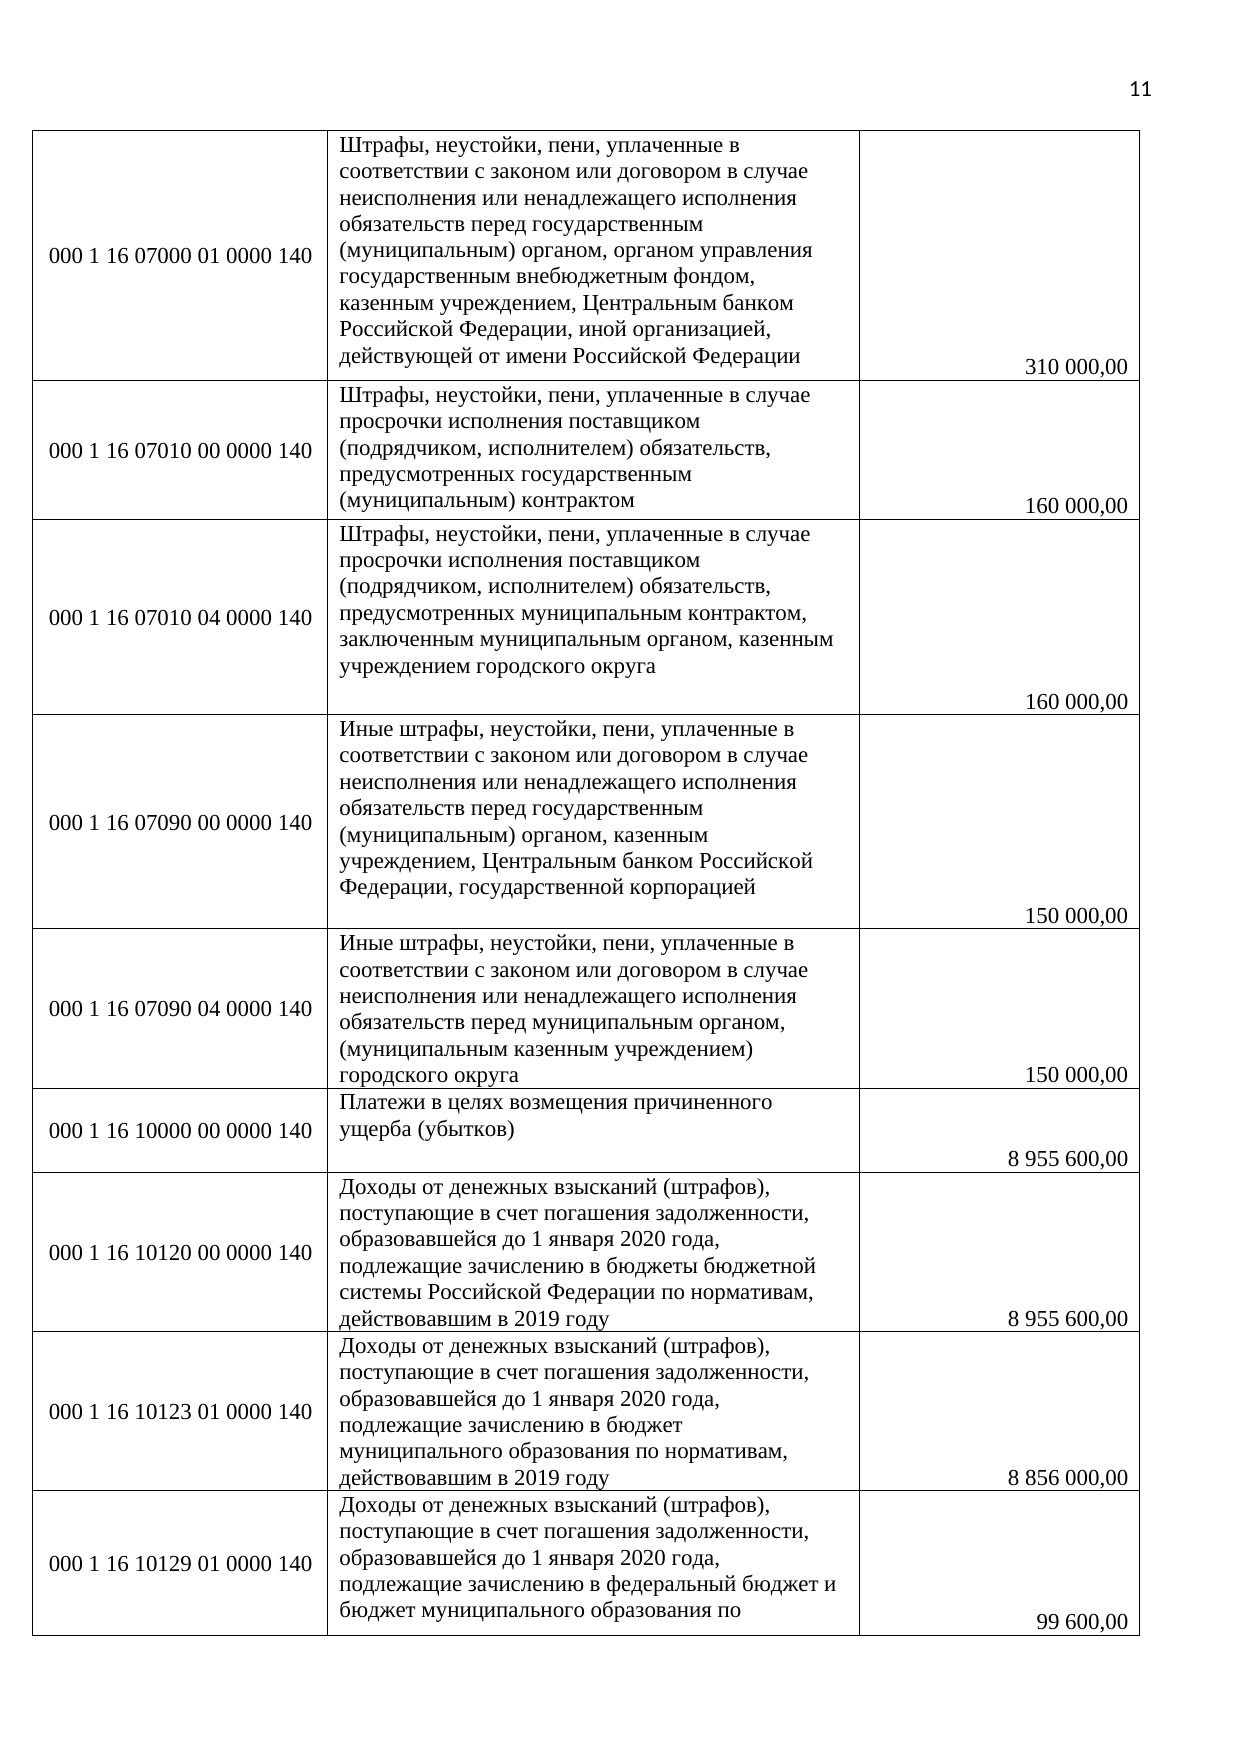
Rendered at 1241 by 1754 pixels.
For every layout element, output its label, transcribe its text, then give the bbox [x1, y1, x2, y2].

table_cell 99 600,00 [860, 1491, 1139, 1635]
table_cell Штрафы, неустойки, пени, уплаченные в случае просрочки исполнения поставщиком (подрядчиком, исполнителем) обязательств, предусмотренных государственным (муниципальным) контрактом [328, 381, 859, 519]
table_cell Штрафы, неустойки, пени, уплаченные в случае просрочки исполнения поставщиком (подрядчиком, исполнителем) обязательств, предусмотренных муниципальным контрактом, заключенным муниципальным органом, казенным учреждением городского округа [328, 520, 859, 714]
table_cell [33, 1491, 327, 1635]
table_cell 000 1 16 07000 01 0000 140 [33, 131, 327, 380]
table_cell 8 955 600,00 [860, 1173, 1139, 1331]
table_cell 000 1 16 07010 04 0000 140 [33, 520, 327, 714]
table_cell 8 856 000,00 [860, 1332, 1139, 1490]
table_cell 000 1 16 10000 00 0000 140 [33, 1089, 327, 1172]
table_cell 000 1 16 07010 00 0000 140 [33, 381, 327, 519]
table_cell 160 000,00 [860, 520, 1139, 714]
table_cell Иные штрафы, неустойки, пени, уплаченные в соответствии с законом или договором в случае неисполнения или ненадлежащего исполнения обязательств перед муниципальным органом, (муниципальным казенным учреждением) городского округа [328, 929, 859, 1087]
table_cell 150 000,00 [860, 715, 1139, 928]
table_cell Штрафы, неустойки, пени, уплаченные в соответствии с законом или договором в случае неисполнения или ненадлежащего исполнения обязательств перед государственным (муниципальным) органом, органом управления государственным внебюджетным фондом, казенным учреждением, Центральным банком Российской Федерации, иной организацией, действующей от имени Российской Федерации [328, 131, 859, 380]
table_cell 000 1 16 07090 00 0000 140 [33, 715, 327, 928]
table_cell 000 1 16 10123 01 0000 140 [33, 1332, 327, 1490]
table_cell 000 1 16 10120 00 0000 140 [33, 1173, 327, 1331]
table_cell Доходы от денежных взысканий (штрафов), поступающие в счет погашения задолженности, образовавшейся до 1 января 2020 года, подлежащие зачислению в бюджет муниципального образования по нормативам, действовавшим в 2019 году [328, 1332, 859, 1490]
table_cell Иные штрафы, неустойки, пени, уплаченные в соответствии с законом или договором в случае неисполнения или ненадлежащего исполнения обязательств перед государственным (муниципальным) органом, казенным учреждением, Центральным банком Российской Федерации, государственной корпорацией [328, 715, 859, 928]
table_cell Доходы от денежных взысканий (штрафов), поступающие в счет погашения задолженности, образовавшейся до 1 января 2020 года, подлежащие зачислению в бюджеты бюджетной системы Российской Федерации по нормативам, действовавшим в 2019 году [328, 1173, 859, 1331]
table_cell 160 000,00 [860, 381, 1139, 519]
table_cell 8 955 600,00 [860, 1089, 1139, 1172]
table_cell 150 000,00 [860, 929, 1139, 1087]
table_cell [328, 1491, 859, 1635]
table_cell 310 000,00 [860, 131, 1139, 380]
table_cell Платежи в целях возмещения причиненного ущерба (убытков) [328, 1089, 859, 1172]
table_cell 000 1 16 07090 04 0000 140 [33, 929, 327, 1087]
